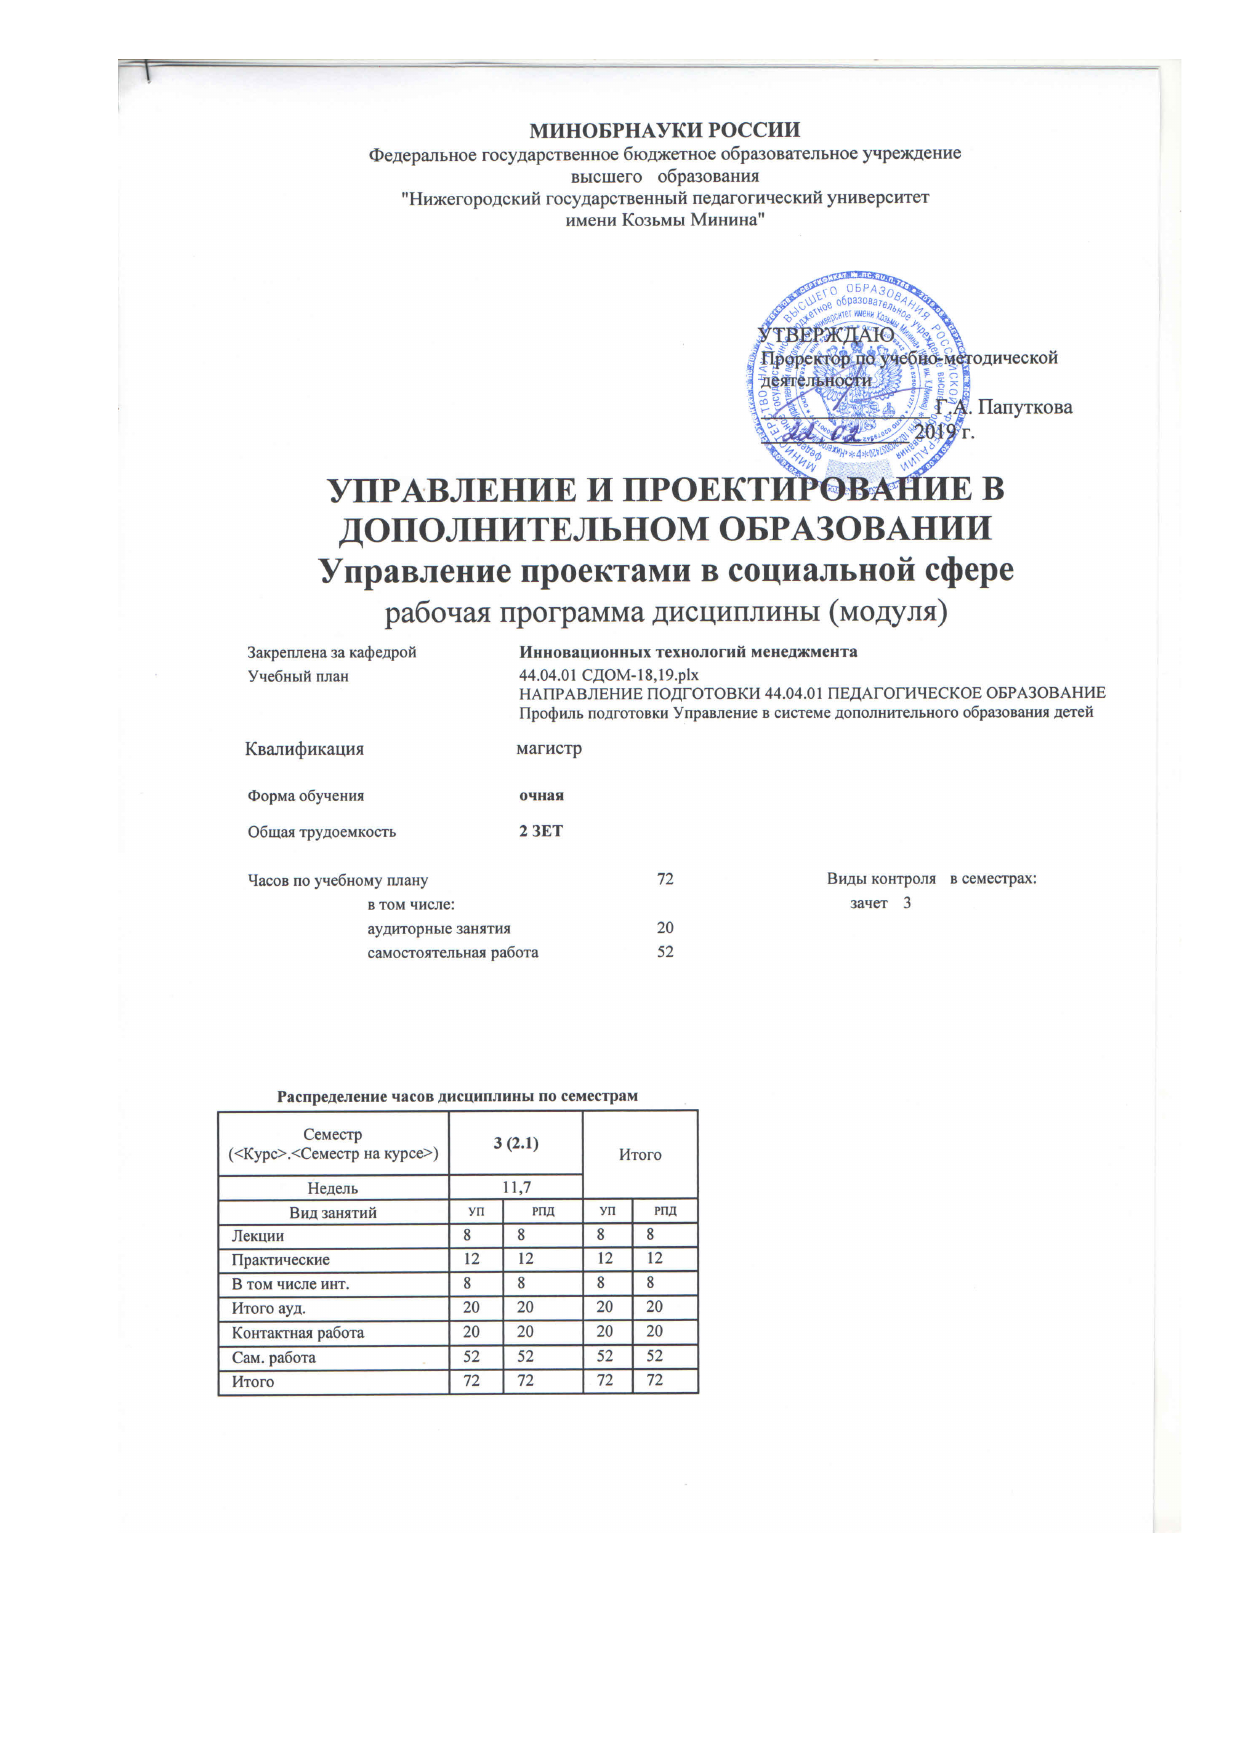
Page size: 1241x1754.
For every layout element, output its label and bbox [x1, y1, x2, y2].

picture [118, 59, 1182, 1533]
